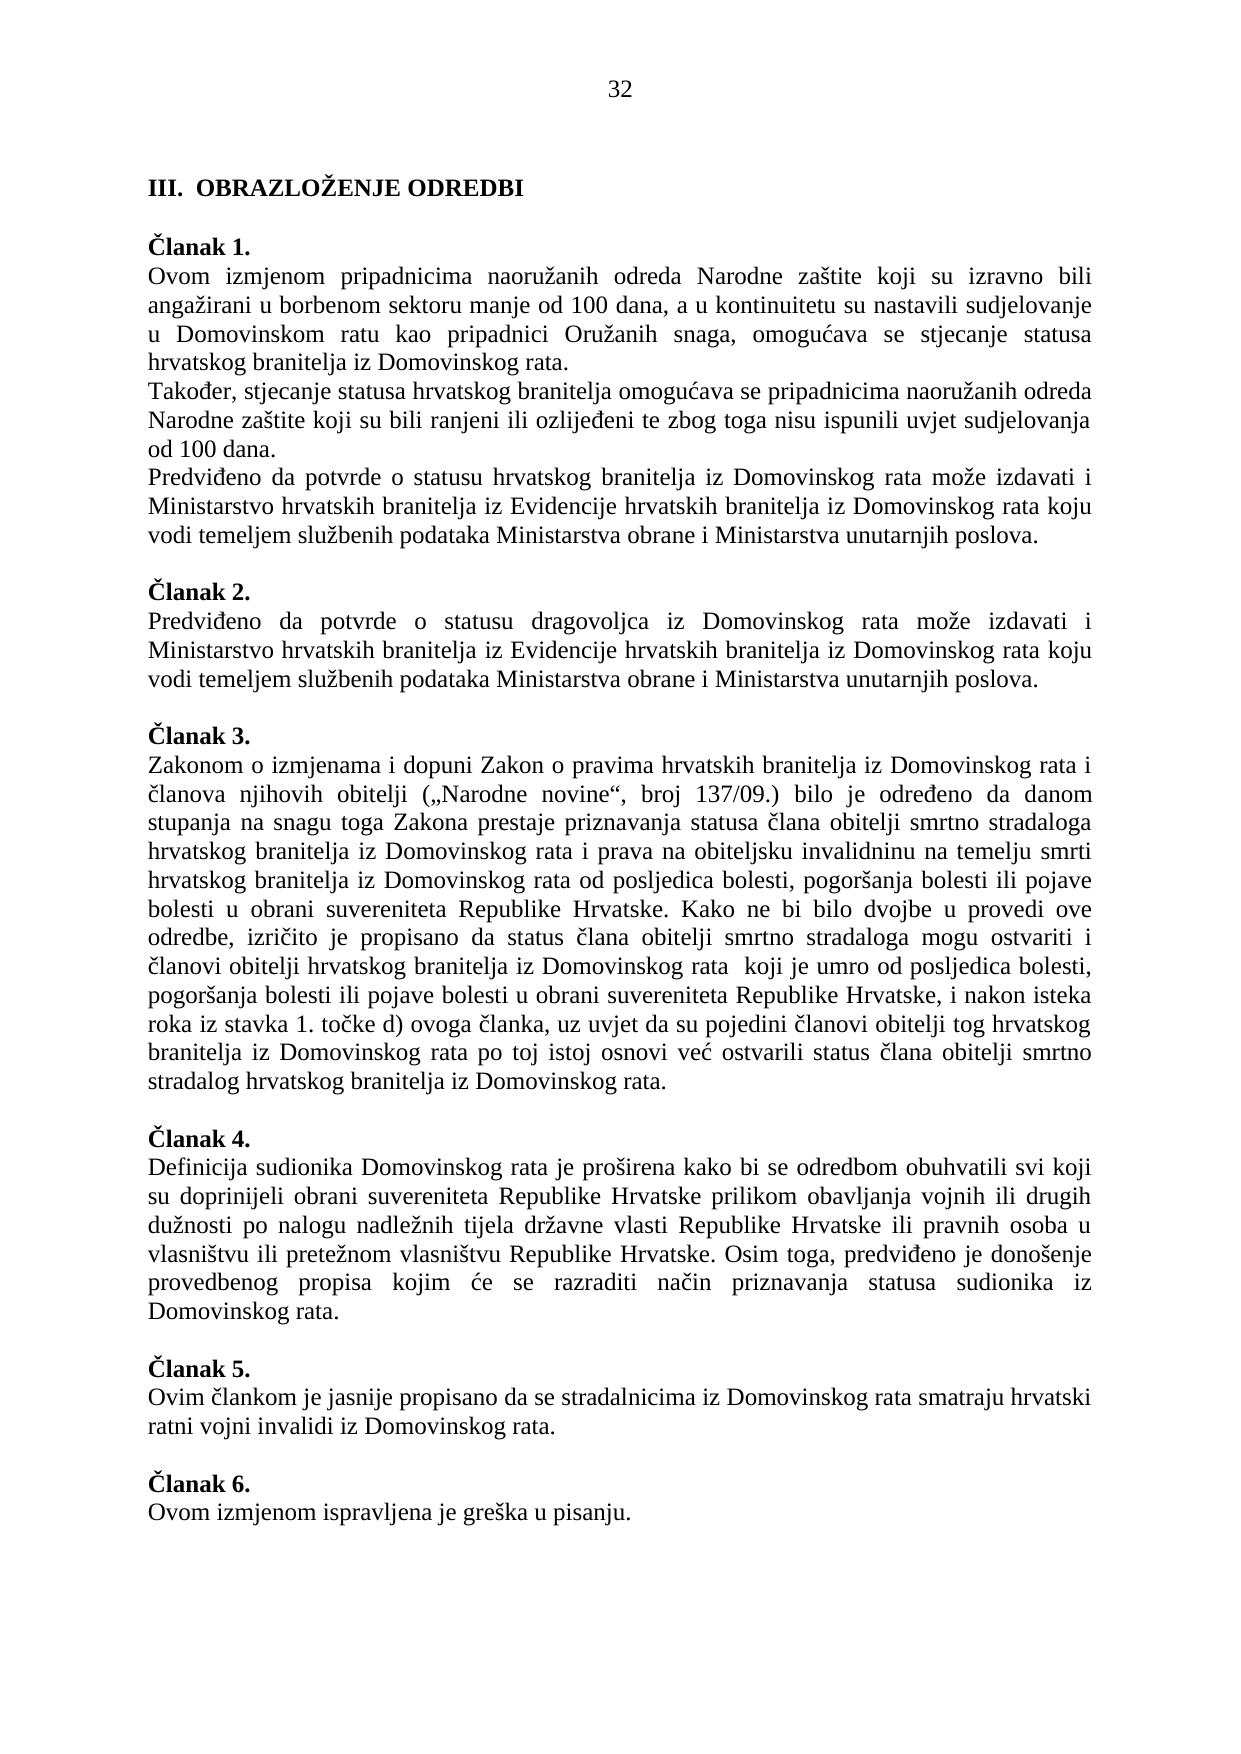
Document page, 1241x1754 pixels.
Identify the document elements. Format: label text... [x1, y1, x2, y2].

text Članak 6. [148, 1469, 1093, 1497]
text Definicija sudionika Domovinskog rata je proširena kako bi se odredbom obuhvatili svi koji su doprinijeli obrani suvereniteta Republike Hrvatske prilikom obavljanja vojnih ili drugih dužnosti po nalogu nadležnih tijela državne vlasti Republike Hrvatske ili pravnih osoba u vlasništvu ili pretežnom vlasništvu Republike Hrvatske. Osim toga, predviđeno je donošenje provedbenog propisa kojim će se razraditi način priznavanja statusa sudionika iz Domovinskog rata. [148, 1152, 1093, 1325]
text Također, stjecanje statusa hrvatskog branitelja omogućava se pripadnicima naoružanih odreda Narodne zaštite koji su bili ranjeni ili ozlijeđeni te zbog toga nisu ispunili uvjet sudjelovanja od 100 dana. [148, 376, 1093, 462]
text Predviđeno da potvrde o statusu dragovoljca iz Domovinskog rata može izdavati i Ministarstvo hrvatskih branitelja iz Evidencije hrvatskih branitelja iz Domovinskog rata koju vodi temeljem službenih podataka Ministarstva obrane i Ministarstva unutarnjih poslova. [148, 606, 1093, 692]
text Ovim člankom je jasnije propisano da se stradalnicima iz Domovinskog rata smatraju hrvatski ratni vojni invalidi iz Domovinskog rata. [148, 1382, 1093, 1440]
text Zakonom o izmjenama i dopuni Zakon o pravima hrvatskih branitelja iz Domovinskog rata i članova njihovih obitelji („Narodne novine“, broj 137/09.) bilo je određeno da danom stupanja na snagu toga Zakona prestaje priznavanja statusa člana obitelji smrtno stradaloga hrvatskog branitelja iz Domovinskog rata i prava na obiteljsku invalidninu na temelju smrti hrvatskog branitelja iz Domovinskog rata od posljedica bolesti, pogoršanja bolesti ili pojave bolesti u obrani suvereniteta Republike Hrvatske. Kako ne bi bilo dvojbe u provedi ove odredbe, izričito je propisano da status člana obitelji smrtno stradaloga mogu ostvariti i članovi obitelji hrvatskog branitelja iz Domovinskog rata koji je umro od posljedica bolesti, pogoršanja bolesti ili pojave bolesti u obrani suvereniteta Republike Hrvatske, i nakon isteka roka iz stavka 1. točke d) ovoga članka, uz uvjet da su pojedini članovi obitelji tog hrvatskog branitelja iz Domovinskog rata po toj istoj osnovi već ostvarili status člana obitelji smrtno stradalog hrvatskog branitelja iz Domovinskog rata. [148, 750, 1093, 1095]
text Članak 3. [148, 721, 1093, 750]
text Ovom izmjenom ispravljena je greška u pisanju. [148, 1497, 1093, 1526]
text Članak 1. [148, 232, 1093, 261]
subtitle III. OBRAZLOŽENJE ODREDBI [148, 173, 1093, 201]
text Članak 5. [148, 1354, 1093, 1382]
text Članak 2. [148, 577, 1093, 606]
text Predviđeno da potvrde o statusu hrvatskog branitelja iz Domovinskog rata može izdavati i Ministarstvo hrvatskih branitelja iz Evidencije hrvatskih branitelja iz Domovinskog rata koju vodi temeljem službenih podataka Ministarstva obrane i Ministarstva unutarnjih poslova. [148, 462, 1093, 549]
text Ovom izmjenom pripadnicima naoružanih odreda Narodne zaštite koji su izravno bili angažirani u borbenom sektoru manje od 100 dana, a u kontinuitetu su nastavili sudjelovanje u Domovinskom ratu kao pripadnici Oružanih snaga, omogućava se stjecanje statusa hrvatskog branitelja iz Domovinskog rata. [148, 261, 1093, 376]
text Članak 4. [148, 1124, 1093, 1152]
